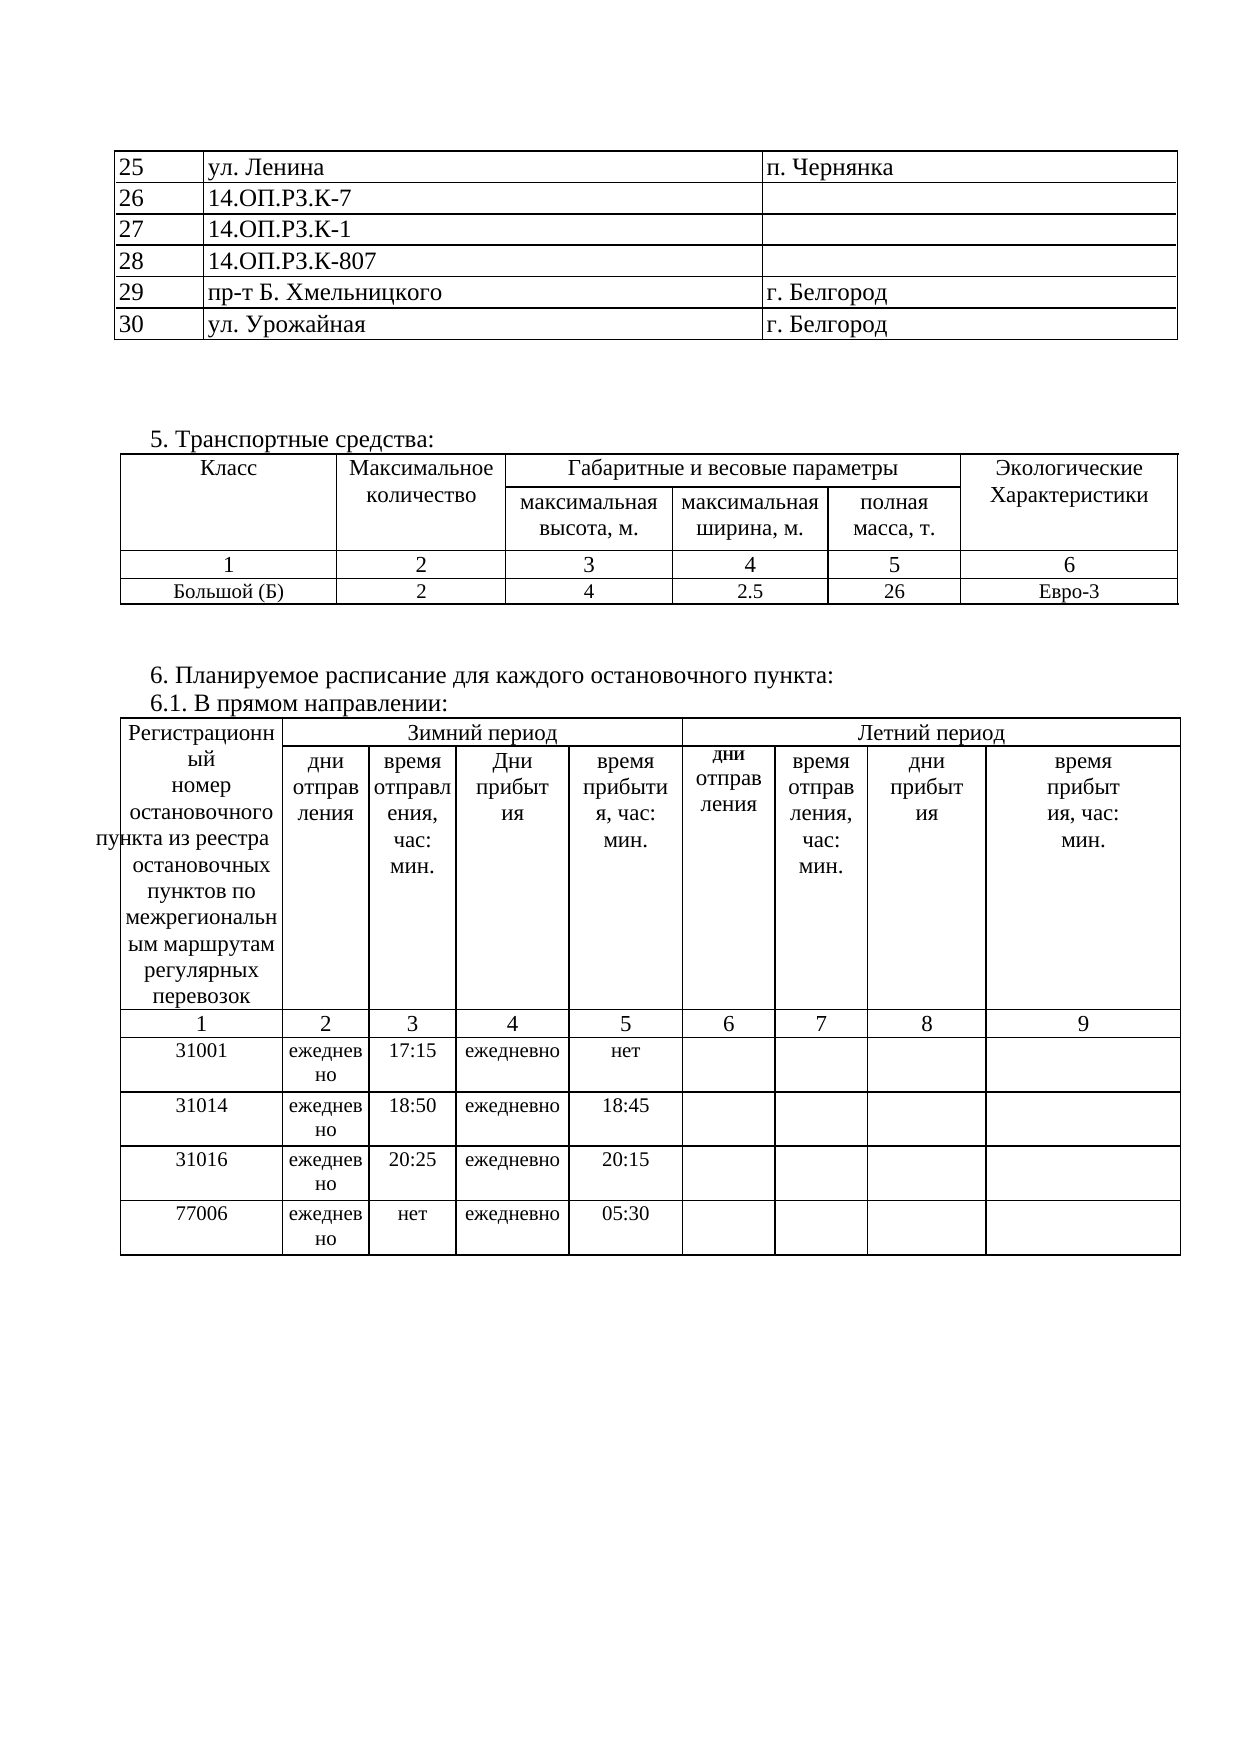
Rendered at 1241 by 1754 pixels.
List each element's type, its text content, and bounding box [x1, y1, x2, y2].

table_cell ежедневно [283, 1038, 368, 1091]
table_cell [683, 1201, 774, 1254]
table_cell [987, 1093, 1180, 1145]
table_cell 20:15 [570, 1147, 682, 1200]
table_cell ежедневно [457, 1201, 568, 1254]
table_cell Евро-3 [961, 579, 1177, 603]
table_cell 2.5 [673, 579, 827, 603]
table_cell нет [370, 1201, 455, 1254]
text 5. Транспортные средства: [150, 424, 1090, 453]
table_header Габаритные и весовые параметры [506, 455, 960, 486]
table_cell максимальная высота, м. [506, 488, 672, 549]
table_cell [987, 1038, 1180, 1091]
table_cell 26 [115, 183, 203, 213]
table_cell 3 [370, 1010, 455, 1037]
table_cell [683, 1147, 774, 1200]
table_cell г. Белгород [763, 276, 1177, 307]
table_cell п. Чернянка [763, 152, 1177, 181]
table_cell время отправ ления, час: мин. [776, 747, 867, 1009]
table_cell [683, 1093, 774, 1145]
table_header Летний период [683, 719, 1180, 745]
table_cell 17:15 [370, 1038, 455, 1091]
table_header Класс [121, 455, 336, 549]
table_header Зимний период [283, 719, 682, 745]
table_cell 25 [115, 152, 203, 181]
table_header Экологические Характеристики [961, 455, 1177, 549]
table_cell [868, 1093, 985, 1145]
table_cell 6 [961, 551, 1177, 577]
table_cell 05:30 [570, 1201, 682, 1254]
table_header Максимальное количество [337, 455, 505, 549]
table_cell 4 [506, 579, 672, 603]
table_cell 2 [337, 579, 505, 603]
table_cell 9 [987, 1010, 1180, 1037]
table_cell ул. Ленина [204, 152, 762, 181]
table_cell 31016 [121, 1147, 282, 1200]
table_cell 8 [868, 1010, 985, 1037]
table_cell [987, 1147, 1180, 1200]
table_cell время прибыти я, час: мин. [570, 747, 682, 1009]
table_cell максимальная ширина, м. [673, 488, 827, 549]
table_cell 27 [115, 214, 203, 244]
table_cell 3 [506, 551, 672, 577]
table_cell 1 [121, 1010, 282, 1037]
table_cell г. Белгород [763, 307, 1177, 339]
table_cell [868, 1201, 985, 1254]
table_cell [763, 213, 1177, 244]
table_cell нет [570, 1038, 682, 1091]
table_cell [683, 1038, 774, 1091]
table_cell 4 [457, 1010, 568, 1037]
table_cell [868, 1147, 985, 1200]
table_cell 18:50 [370, 1093, 455, 1145]
table_cell 2 [337, 551, 505, 577]
table_cell ДНИ отправ ления [683, 747, 774, 1009]
table_cell [776, 1093, 867, 1145]
table_cell дни прибыт ия [868, 747, 985, 1009]
table_cell 2 [283, 1010, 368, 1037]
table_cell 14.ОП.РЗ.К-807 [204, 246, 762, 276]
table_cell [763, 181, 1177, 213]
table_cell [776, 1201, 867, 1254]
table_cell [763, 244, 1177, 276]
table_cell полная масса, т. [829, 488, 960, 549]
table_cell 6 [683, 1010, 774, 1037]
table_cell 31001 [121, 1038, 282, 1091]
table_cell 30 [115, 308, 203, 339]
table_cell [776, 1147, 867, 1200]
table_cell 26 [829, 579, 960, 603]
table_cell 28 [115, 245, 203, 276]
table_cell Дни прибыт ия [457, 747, 568, 1009]
table_cell Большой (Б) [121, 579, 336, 603]
table_header Регистрационный номер остановочного пункта из реестра остановочных пунктов по межрегиональным маршрутам регулярных перевозок [121, 719, 282, 1009]
table_cell 77006 [121, 1201, 282, 1254]
table_cell ул. Урожайная [204, 309, 762, 339]
table_cell 20:25 [370, 1147, 455, 1200]
table_cell 31014 [121, 1093, 282, 1145]
table_cell ежедневно [283, 1093, 368, 1145]
table_cell 18:45 [570, 1093, 682, 1145]
table_cell 5 [829, 551, 960, 577]
table_cell 7 [776, 1010, 867, 1037]
table_cell ежедневно [457, 1038, 568, 1091]
table_cell [868, 1038, 985, 1091]
table_cell ежедневно [457, 1093, 568, 1145]
table_cell 14.ОП.РЗ.К-7 [204, 183, 762, 213]
table_cell 5 [570, 1010, 682, 1037]
table_cell 4 [673, 551, 827, 577]
table_cell 14.ОП.РЗ.К-1 [204, 215, 762, 244]
table_cell 1 [121, 551, 336, 577]
table_cell время прибыт ия, час: мин. [987, 747, 1180, 1009]
table_cell ежедневно [283, 1201, 368, 1254]
table_cell 29 [115, 277, 203, 307]
table_cell [776, 1038, 867, 1091]
table_cell пр-т Б. Хмельницкого [204, 277, 762, 307]
text 6.1. В прямом направлении: [150, 688, 1090, 717]
table_cell [987, 1201, 1180, 1254]
table_cell время отправл ения, час: мин. [370, 747, 455, 1009]
table_cell дни отправ ления [283, 747, 368, 1009]
table_cell ежедневно [283, 1147, 368, 1200]
table_cell ежедневно [457, 1147, 568, 1200]
text 6. Планируемое расписание для каждого остановочного пункта: [150, 660, 1090, 688]
